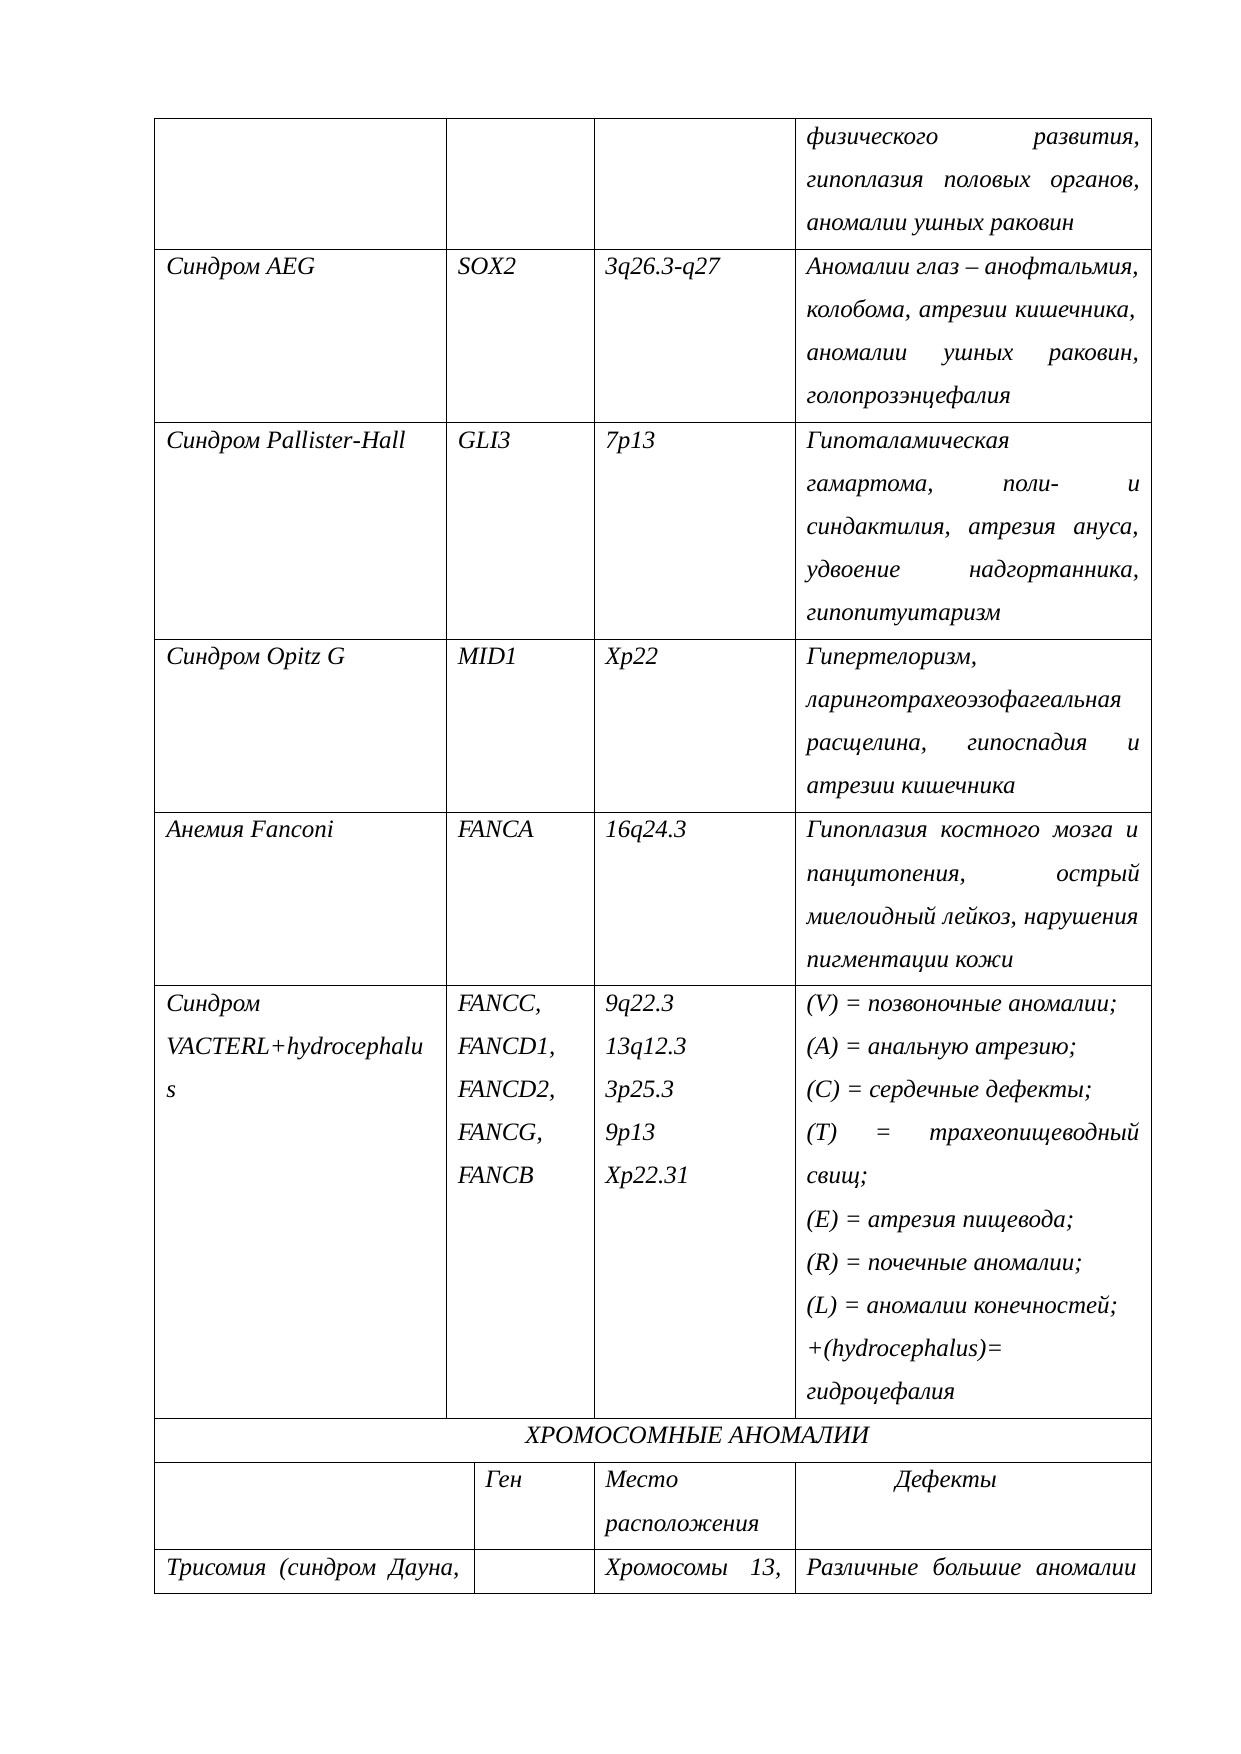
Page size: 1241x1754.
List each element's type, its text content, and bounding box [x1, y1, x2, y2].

table_cell 9q22.3 13q12.3 3p25.3 9p13 Xp22.31 [595, 986, 795, 1418]
table_cell Синдром Opitz G [155, 640, 446, 812]
table_cell GLI3 [447, 423, 594, 638]
table_cell SOX2 [447, 250, 594, 422]
table_cell Хромосомы 13, [595, 1550, 795, 1593]
table_header [155, 119, 446, 248]
table_cell Место расположения [595, 1463, 795, 1549]
table_cell [155, 1463, 474, 1549]
table_cell FANCC, FANCD1, FANCD2, FANCG, FANCB [447, 986, 594, 1418]
table_cell 7p13 [595, 423, 795, 638]
table_cell Синдром VACTERL+hydrocephalu s [155, 986, 446, 1418]
table_cell Дефекты [796, 1463, 1151, 1549]
table_cell Xp22 [595, 640, 795, 812]
table_cell [475, 1550, 594, 1593]
table_cell Различные большие аномалии [796, 1550, 1151, 1593]
table_cell 3q26.3-q27 [595, 250, 795, 422]
table_header [447, 119, 594, 248]
table_cell Ген [475, 1463, 594, 1549]
table_cell Гипоплазия костного мозга и панцитопения, острый миелоидный лейкоз, нарушения пигментации кожи [796, 813, 1151, 985]
table_cell Гипертелоризм, ларинготрахеоэзофагеальная расщелина, гипоспадия и атрезии кишечника [796, 640, 1151, 812]
table_cell Трисомия (синдром Дауна, [155, 1550, 474, 1593]
table_cell Аномалии глаз – анофтальмия, колобома, атрезии кишечника, аномалии ушных раковин, голопрозэнцефалия [796, 250, 1151, 422]
table_cell ХРОМОСОМНЫЕ АНОМАЛИИ [155, 1419, 1151, 1462]
table_header [595, 119, 795, 248]
table_cell Гипоталамическая гамартома, поли- и синдактилия, атрезия ануса, удвоение надгортанника, гипопитуитаризм [796, 423, 1151, 638]
table_cell 16q24.3 [595, 813, 795, 985]
table_cell FANCA [447, 813, 594, 985]
table_cell Синдром Pallister-Hall [155, 423, 446, 638]
table_cell (V) = позвоночные аномалии; (A) = анальную атрезию; (C) = сердечные дефекты; (T) = трахеопищеводный свищ; (E) = атрезия пищевода; (R) = почечные аномалии; (L) = аномалии конечностей; +(hydrocephalus)= гидроцефалия [796, 986, 1151, 1418]
table_cell Синдром AEG [155, 250, 446, 422]
table_cell Анемия Fanconi [155, 813, 446, 985]
table_cell MID1 [447, 640, 594, 812]
table_header физического развития, гипоплазия половых органов, аномалии ушных раковин [796, 119, 1151, 248]
